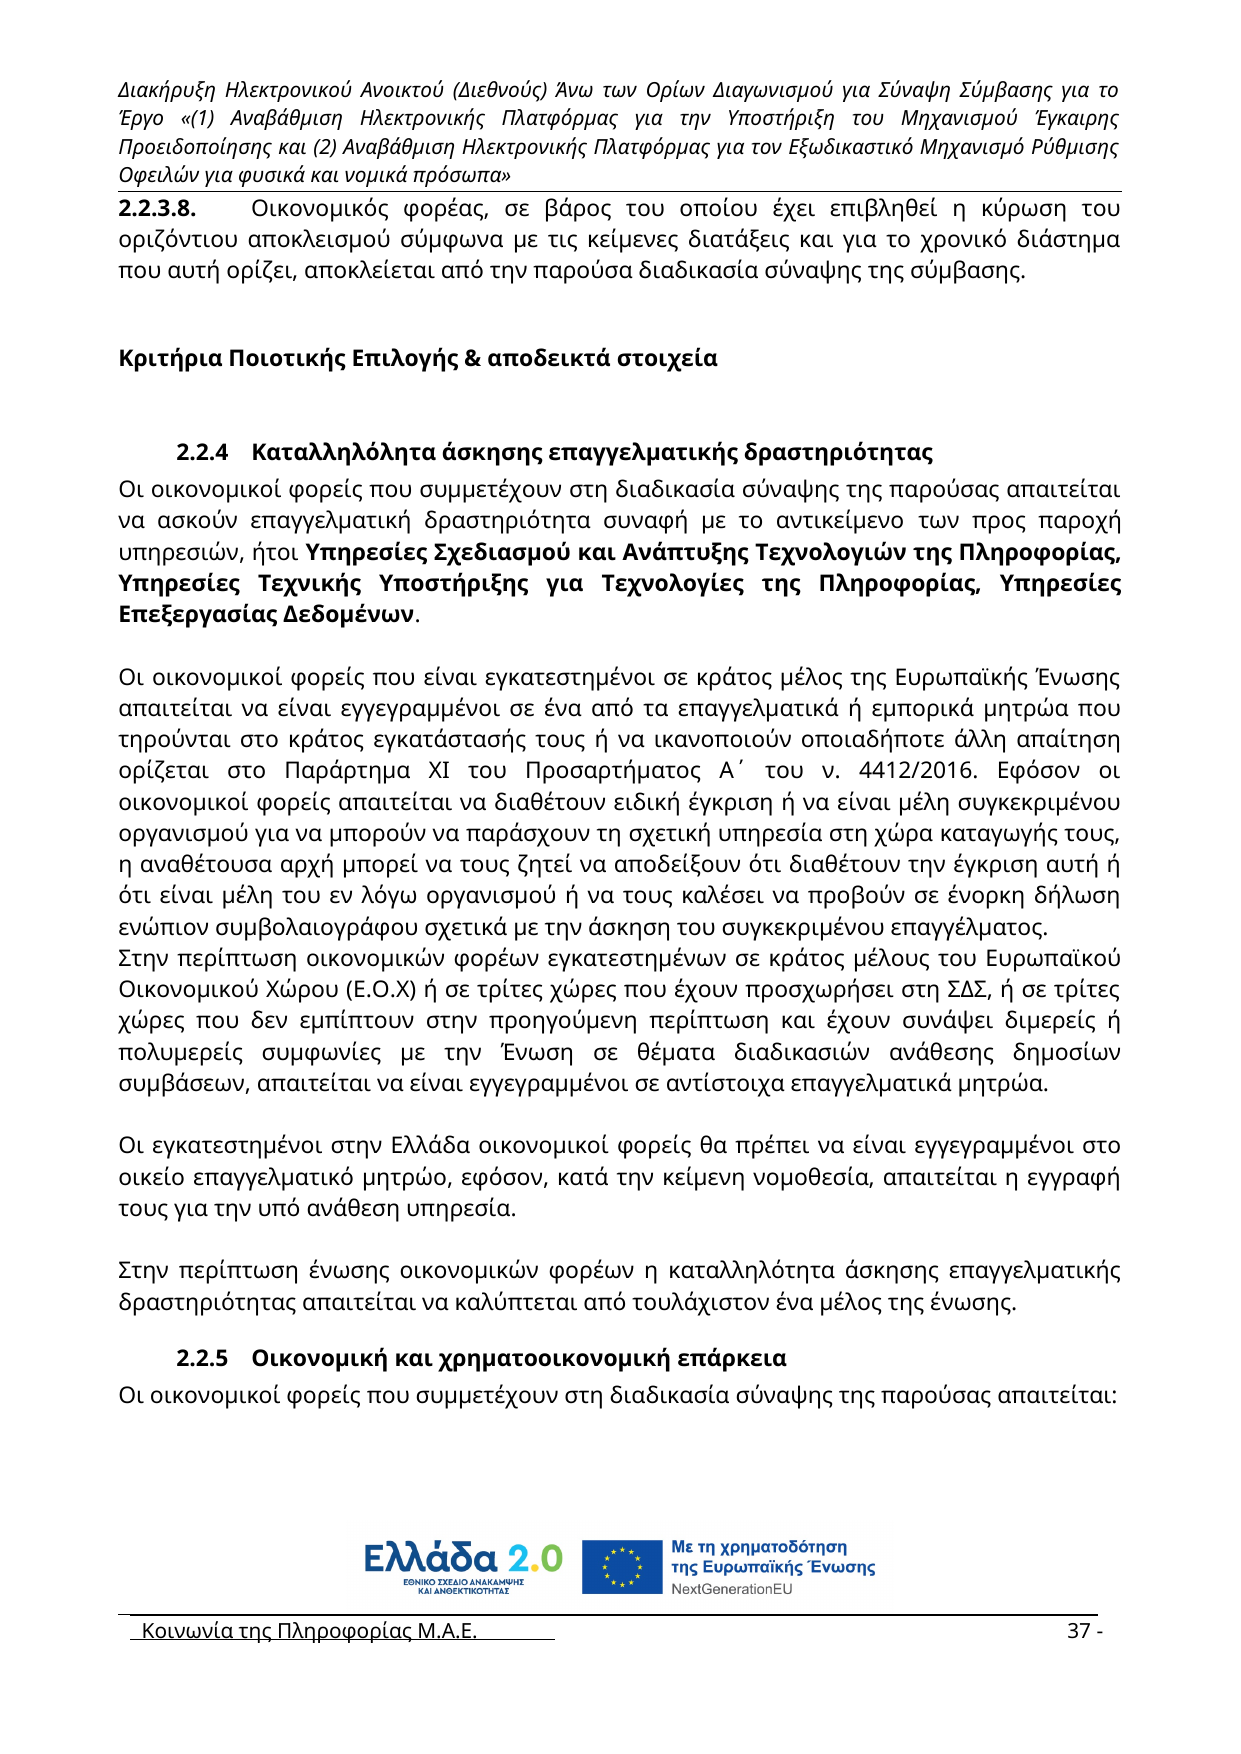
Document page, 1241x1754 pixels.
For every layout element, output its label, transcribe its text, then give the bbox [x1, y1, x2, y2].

list Στην περίπτωση ένωσης οικονομικών φορέων η καταλληλότητα άσκησης επαγγελματικής δραστηριότητας απαιτείται να καλύπτεται από τουλάχιστον ένα μέλος της ένωσης. [118, 1254, 1122, 1317]
subtitle Κριτήρια Ποιοτικής Επιλογής & αποδεικτά στοιχεία [118, 342, 1122, 373]
list Οικονομικός φορέας, σε βάρος του οποίου έχει επιβληθεί η κύρωση του οριζόντιου αποκλεισμού σύμφωνα με τις κείμενες διατάξεις και για το χρονικό διάστημα που αυτή ορίζει, αποκλείεται από την παρούσα διαδικασία σύναψης της σύμβασης. [118, 192, 1122, 286]
list Οι οικονομικοί φορείς που συμμετέχουν στη διαδικασία σύναψης της παρούσας απαιτείται: [118, 1379, 1122, 1411]
list Στην περίπτωση οικονομικών φορέων εγκατεστημένων σε κράτος μέλους του Ευρωπαϊκού Οικονομικού Χώρου (Ε.Ο.Χ) ή σε τρίτες χώρες που έχουν προσχωρήσει στη ΣΔΣ, ή σε τρίτες χώρες που δεν εμπίπτουν στην προηγούμενη περίπτωση και έχουν συνάψει διμερείς ή πολυμερείς συμφωνίες με την Ένωση σε θέματα διαδικασιών ανάθεσης δημοσίων συμβάσεων, απαιτείται να είναι εγγεγραμμένοι σε αντίστοιχα επαγγελματικά μητρώα. [118, 942, 1122, 1098]
subtitle Οικονομική και χρηματοοικονομική επάρκεια [176, 1342, 1122, 1373]
picture [346, 1520, 895, 1614]
text Οι οικονομικοί φορείς που συμμετέχουν στη διαδικασία σύναψης της παρούσας απαιτείται να ασκούν επαγγελματική δραστηριότητα συναφή με το αντικείμενο των προς παροχή υπηρεσιών, ήτοι Υπηρεσίες Σχεδιασμού και Ανάπτυξης Τεχνολογιών της Πληροφορίας, Υπηρεσίες Τεχνικής Υποστήριξης για Τεχνολογίες της Πληροφορίας, Υπηρεσίες Επεξεργασίας Δεδομένων. [118, 473, 1122, 629]
list Οι εγκατεστημένοι στην Ελλάδα οικονομικοί φορείς θα πρέπει να είναι εγγεγραμμένοι στο οικείο επαγγελματικό μητρώο, εφόσον, κατά την κείμενη νομοθεσία, απαιτείται η εγγραφή τους για την υπό ανάθεση υπηρεσία. [118, 1129, 1122, 1223]
list Οι οικονομικοί φορείς που είναι εγκατεστημένοι σε κράτος μέλος της Ευρωπαϊκής Ένωσης απαιτείται να είναι εγγεγραμμένοι σε ένα από τα επαγγελματικά ή εμπορικά μητρώα που τηρούνται στο κράτος εγκατάστασής τους ή να ικανοποιούν οποιαδήποτε άλλη απαίτηση ορίζεται στο Παράρτημα XI του Προσαρτήματος Α΄ του ν. 4412/2016. Εφόσον οι οικονομικοί φορείς απαιτείται να διαθέτουν ειδική έγκριση ή να είναι μέλη συγκεκριμένου οργανισμού για να μπορούν να παράσχουν τη σχετική υπηρεσία στη χώρα καταγωγής τους, η αναθέτουσα αρχή μπορεί να τους ζητεί να αποδείξουν ότι διαθέτουν την έγκριση αυτή ή ότι είναι μέλη του εν λόγω οργανισμού ή να τους καλέσει να προβούν σε ένορκη δήλωση ενώπιον συμβολαιογράφου σχετικά με την άσκηση του συγκεκριμένου επαγγέλματος. [118, 661, 1122, 942]
subtitle Καταλληλόλητα άσκησης επαγγελματικής δραστηριότητας [176, 436, 1122, 467]
